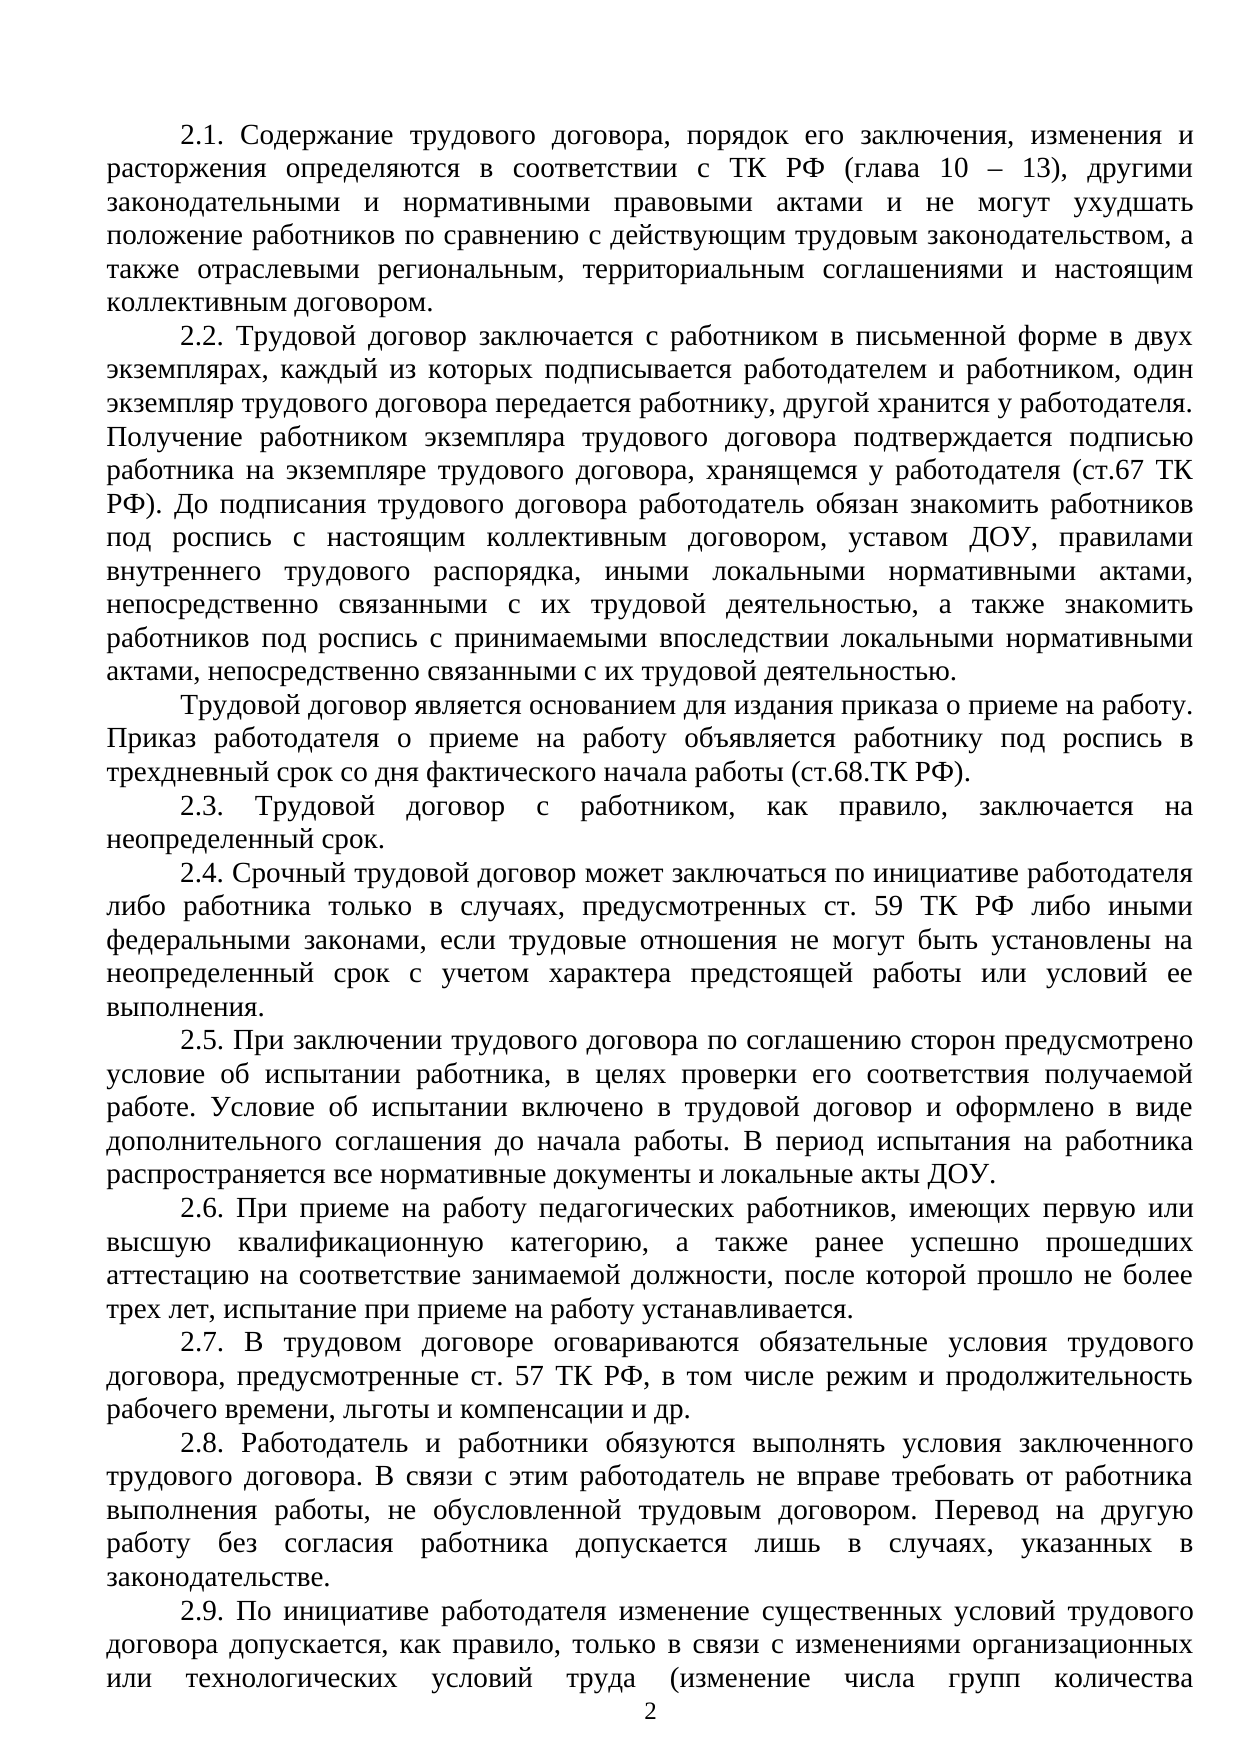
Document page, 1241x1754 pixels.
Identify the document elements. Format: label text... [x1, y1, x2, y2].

text 2.1. Содержание трудового договора, порядок его заключения, изменения и расторжения определяются в соответствии с ТК РФ (глава 10 – 13), другими законодательными и нормативными правовыми актами и не могут ухудшать положение работников по сравнению с действующим трудовым законодательством, а также отраслевыми региональным, территориальным соглашениями и настоящим коллективным договором. [106, 117, 1194, 318]
text 2.7. В трудовом договоре оговариваются обязательные условия трудового договора, предусмотренные ст. 57 ТК РФ, в том числе режим и продолжительность рабочего времени, льготы и компенсации и др. [106, 1324, 1194, 1425]
text 2.3. Трудовой договор с работником, как правило, заключается на неопределенный срок. [106, 788, 1194, 855]
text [106, 1593, 1194, 1693]
text 2.4. Срочный трудовой договор может заключаться по инициативе работодателя либо работника только в случаях, предусмотренных ст. 59 ТК РФ либо иными федеральными законами, если трудовые отношения не могут быть установлены на неопределенный срок с учетом характера предстоящей работы или условий ее выполнения. [106, 855, 1194, 1022]
text 2.8. Работодатель и работники обязуются выполнять условия заключенного трудового договора. В связи с этим работодатель не вправе требовать от работника выполнения работы, не обусловленной трудовым договором. Перевод на другую работу без согласия работника допускается лишь в случаях, указанных в законодательстве. [106, 1425, 1194, 1593]
text 2.6. При приеме на работу педагогических работников, имеющих первую или высшую квалификационную категорию, а также ранее успешно прошедших аттестацию на соответствие занимаемой должности, после которой прошло не более трех лет, испытание при приеме на работу устанавливается. [106, 1190, 1194, 1324]
text 2.2. Трудовой договор заключается с работником в письменной форме в двух экземплярах, каждый из которых подписывается работодателем и работником, один экземпляр трудового договора передается работнику, другой хранится у работодателя. Получение работником экземпляра трудового договора подтверждается подписью работника на экземпляре трудового договора, хранящемся у работодателя (ст.67 ТК РФ). До подписания трудового договора работодатель обязан знакомить работников под роспись с настоящим коллективным договором, уставом ДОУ, правилами внутреннего трудового распорядка, иными локальными нормативными актами, непосредственно связанными с их трудовой деятельностью, а также знакомить работников под роспись с принимаемыми впоследствии локальными нормативными актами, непосредственно связанными с их трудовой деятельностью. [106, 318, 1194, 687]
text 2.5. При заключении трудового договора по соглашению сторон предусмотрено условие об испытании работника, в целях проверки его соответствия получаемой работе. Условие об испытании включено в трудовой договор и оформлено в виде дополнительного соглашения до начала работы. В период испытания на работника распространяется все нормативные документы и локальные акты ДОУ. [106, 1022, 1194, 1190]
text Трудовой договор является основанием для издания приказа о приеме на работу. Приказ работодателя о приеме на работу объявляется работнику под роспись в трехдневный срок со дня фактического начала работы (ст.68.ТК РФ). [106, 687, 1194, 788]
